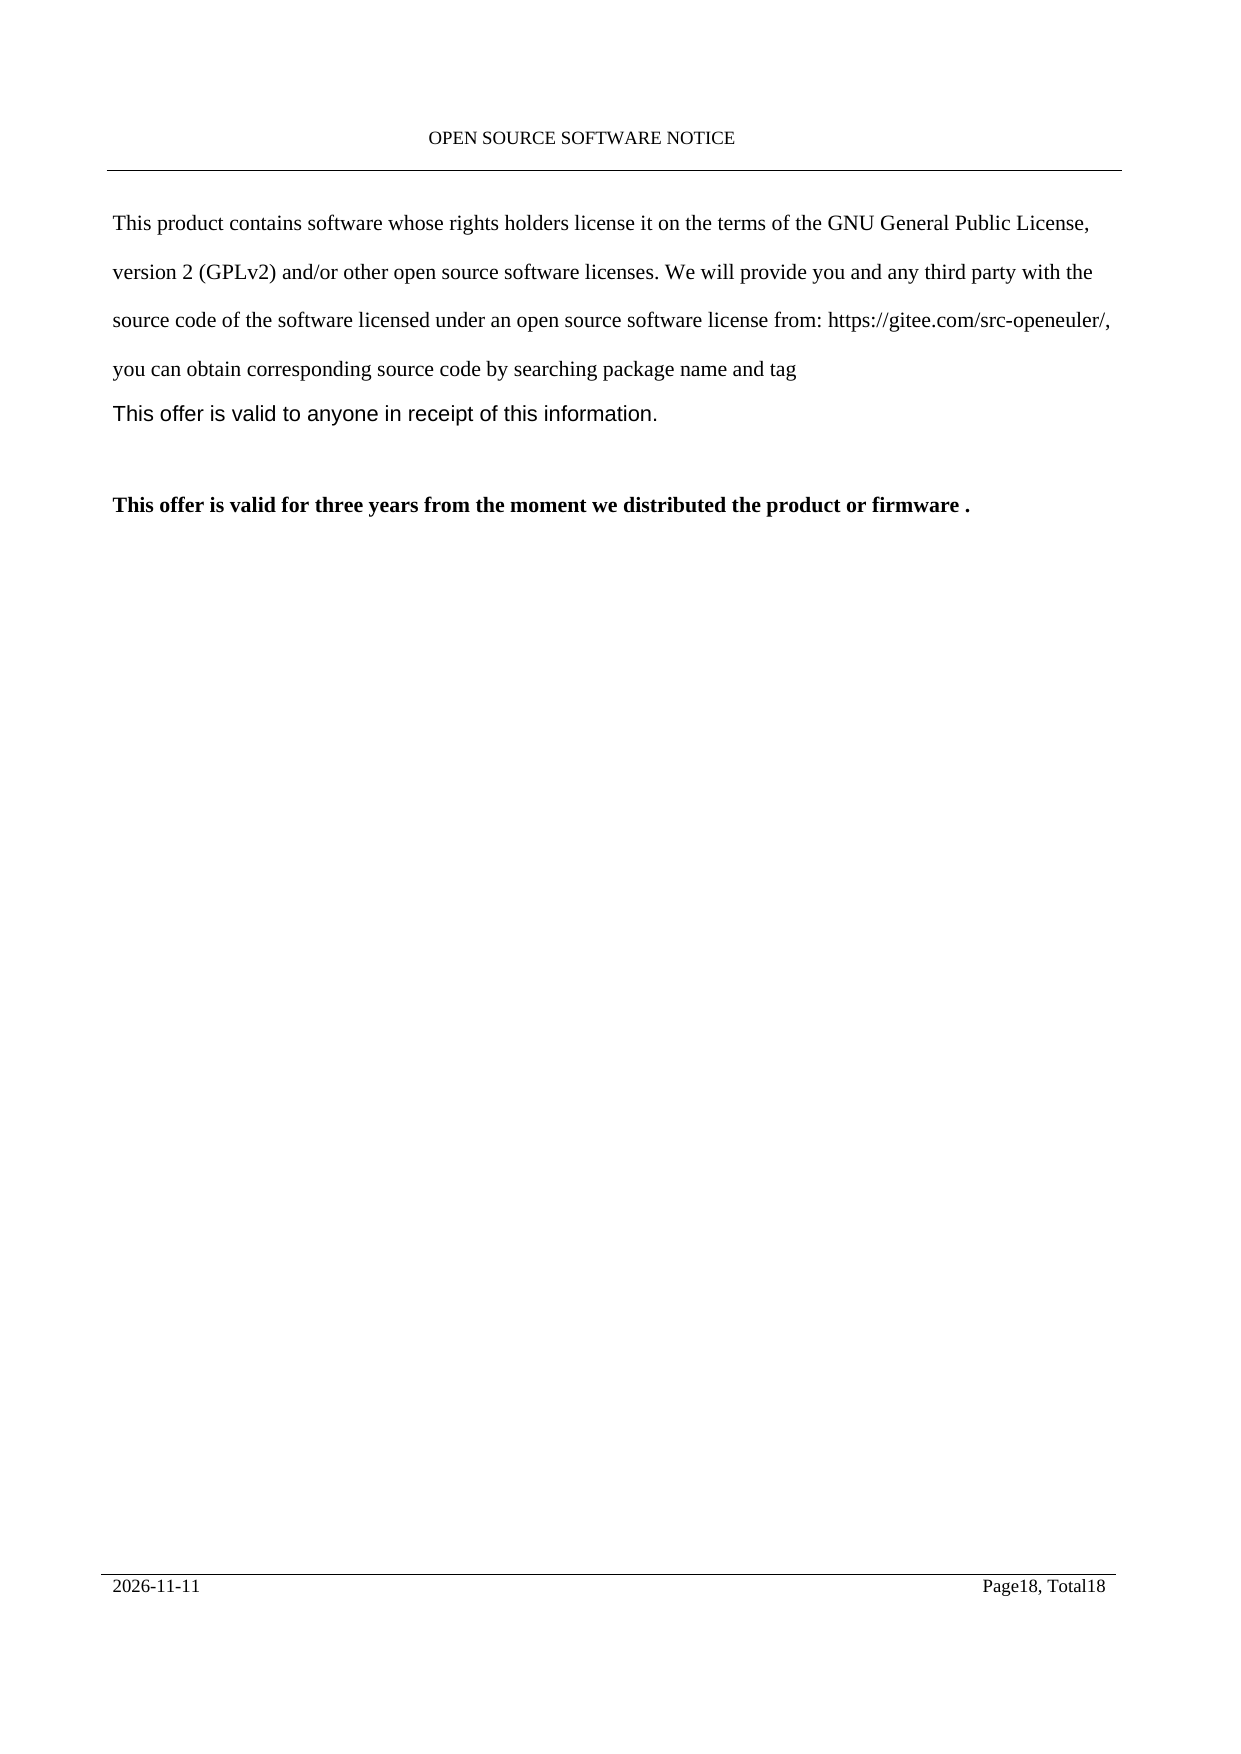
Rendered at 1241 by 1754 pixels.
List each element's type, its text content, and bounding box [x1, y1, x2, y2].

text This offer is valid to anyone in receipt of this information. [112, 398, 1128, 430]
text This product contains software whose rights holders license it on the terms of the GNU General Public License, version 2 (GPLv2) and/or other open source software licenses. We will provide you and any third party with the source code of the software licensed under an open source software license from: https://gitee.com/src-openeuler/, you can obtain corresponding source code by searching package name and tag [112, 206, 1128, 385]
text This offer is valid for three years from the moment we distributed the product or firmware . [112, 488, 1128, 520]
